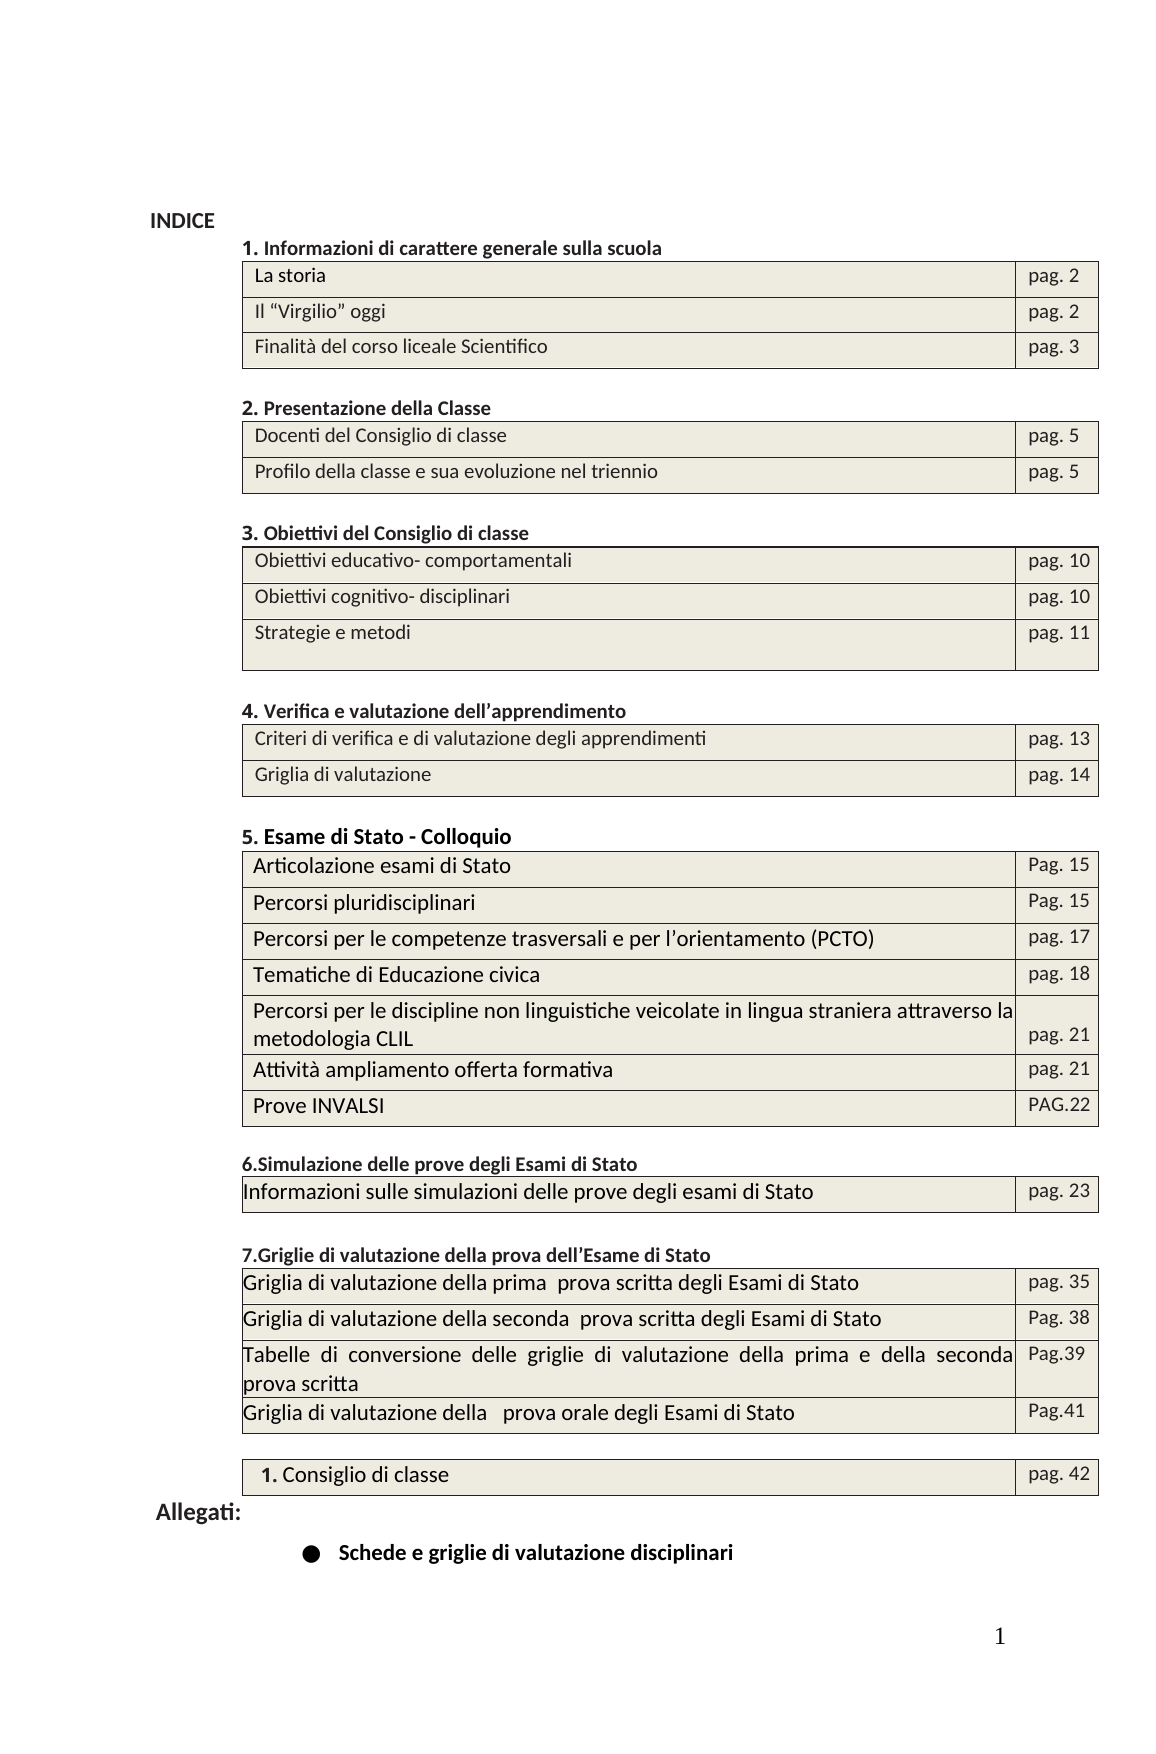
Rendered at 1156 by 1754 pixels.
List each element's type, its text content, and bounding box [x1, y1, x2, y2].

list Informazioni di carattere generale sulla scuola [242, 234, 1006, 261]
table_cell pag. 2 [1016, 298, 1098, 332]
table_cell pag. 5 [1016, 458, 1098, 493]
text INDICE [150, 206, 1006, 234]
table_cell pag. 11 [1016, 620, 1098, 670]
table_cell pag. 21 [1016, 1055, 1098, 1090]
table_cell Attività ampliamento offerta formativa [243, 1055, 1015, 1090]
table_cell Percorsi per le discipline non linguistiche veicolate in lingua straniera attraverso la metodologia CLIL [243, 996, 1015, 1054]
table_header Obiettivi educativo- comportamentali [243, 548, 1015, 582]
table_cell Strategie e metodi [243, 620, 1015, 670]
list Obiettivi del Consiglio di classe [242, 519, 1006, 546]
table_header pag. 5 [1016, 422, 1098, 457]
table_cell Prove INVALSI [243, 1091, 1015, 1126]
table_header pag. 10 [1016, 548, 1098, 582]
table_header pag. 35 [1016, 1269, 1098, 1303]
list Schede e griglie di valutazione disciplinari [301, 1527, 1006, 1574]
table_cell Pag. 15 [1016, 888, 1098, 923]
table_cell Profilo della classe e sua evoluzione nel triennio [243, 458, 1015, 493]
table_cell PAG.22 [1016, 1091, 1098, 1126]
table_cell Griglia di valutazione [243, 761, 1015, 796]
table_cell pag. 10 [1016, 584, 1098, 618]
table_header Pag. 15 [1016, 852, 1098, 887]
table_header pag. 2 [1016, 262, 1098, 297]
text 7.Griglie di valutazione della prova dell’Esame di Stato [242, 1242, 1006, 1267]
table_header Griglia di valutazione della prima prova scritta degli Esami di Stato [243, 1269, 1015, 1303]
table_cell pag. 3 [1016, 333, 1098, 367]
table_cell Griglia di valutazione della seconda prova scritta degli Esami di Stato [243, 1305, 1015, 1339]
list Presentazione della Classe [242, 394, 1006, 421]
table_cell Tematiche di Educazione civica [243, 960, 1015, 995]
table_header pag. 13 [1016, 725, 1098, 760]
table_header La storia [243, 262, 1015, 297]
table_cell Pag. 38 [1016, 1305, 1098, 1339]
text 6.Simulazione delle prove degli Esami di Stato [242, 1151, 1006, 1176]
table_header pag. 42 [1016, 1460, 1098, 1495]
table_cell pag. 18 [1016, 960, 1098, 995]
table_header Consiglio di classe [243, 1460, 1015, 1495]
table_header Criteri di verifica e di valutazione degli apprendimenti [243, 725, 1015, 760]
table_header Articolazione esami di Stato [243, 852, 1015, 887]
table_cell Finalità del corso liceale Scientifico [243, 333, 1015, 367]
table_header Informazioni sulle simulazioni delle prove degli esami di Stato [243, 1177, 1015, 1212]
table_header pag. 23 [1016, 1177, 1098, 1212]
table_cell Il “Virgilio” oggi [243, 298, 1015, 332]
table_cell Pag.39 [1016, 1341, 1098, 1397]
table_cell Percorsi per le competenze trasversali e per l’orientamento (PCTO) [243, 924, 1015, 959]
table_header Docenti del Consiglio di classe [243, 422, 1015, 457]
table_cell Pag.41 [1016, 1398, 1098, 1433]
list Verifica e valutazione dell’apprendimento [242, 697, 1006, 724]
text Allegati: [150, 1496, 1006, 1527]
table_cell Obiettivi cognitivo- disciplinari [243, 584, 1015, 618]
list Esame di Stato - Colloquio [242, 822, 1006, 851]
table_cell Percorsi pluridisciplinari [243, 888, 1015, 923]
table_cell Tabelle di conversione delle griglie di valutazione della prima e della seconda prova scritta [243, 1341, 1015, 1397]
table_cell pag. 17 [1016, 924, 1098, 959]
table_cell pag. 14 [1016, 761, 1098, 796]
table_cell pag. 21 [1016, 996, 1098, 1054]
table_cell Griglia di valutazione della prova orale degli Esami di Stato [243, 1398, 1015, 1433]
